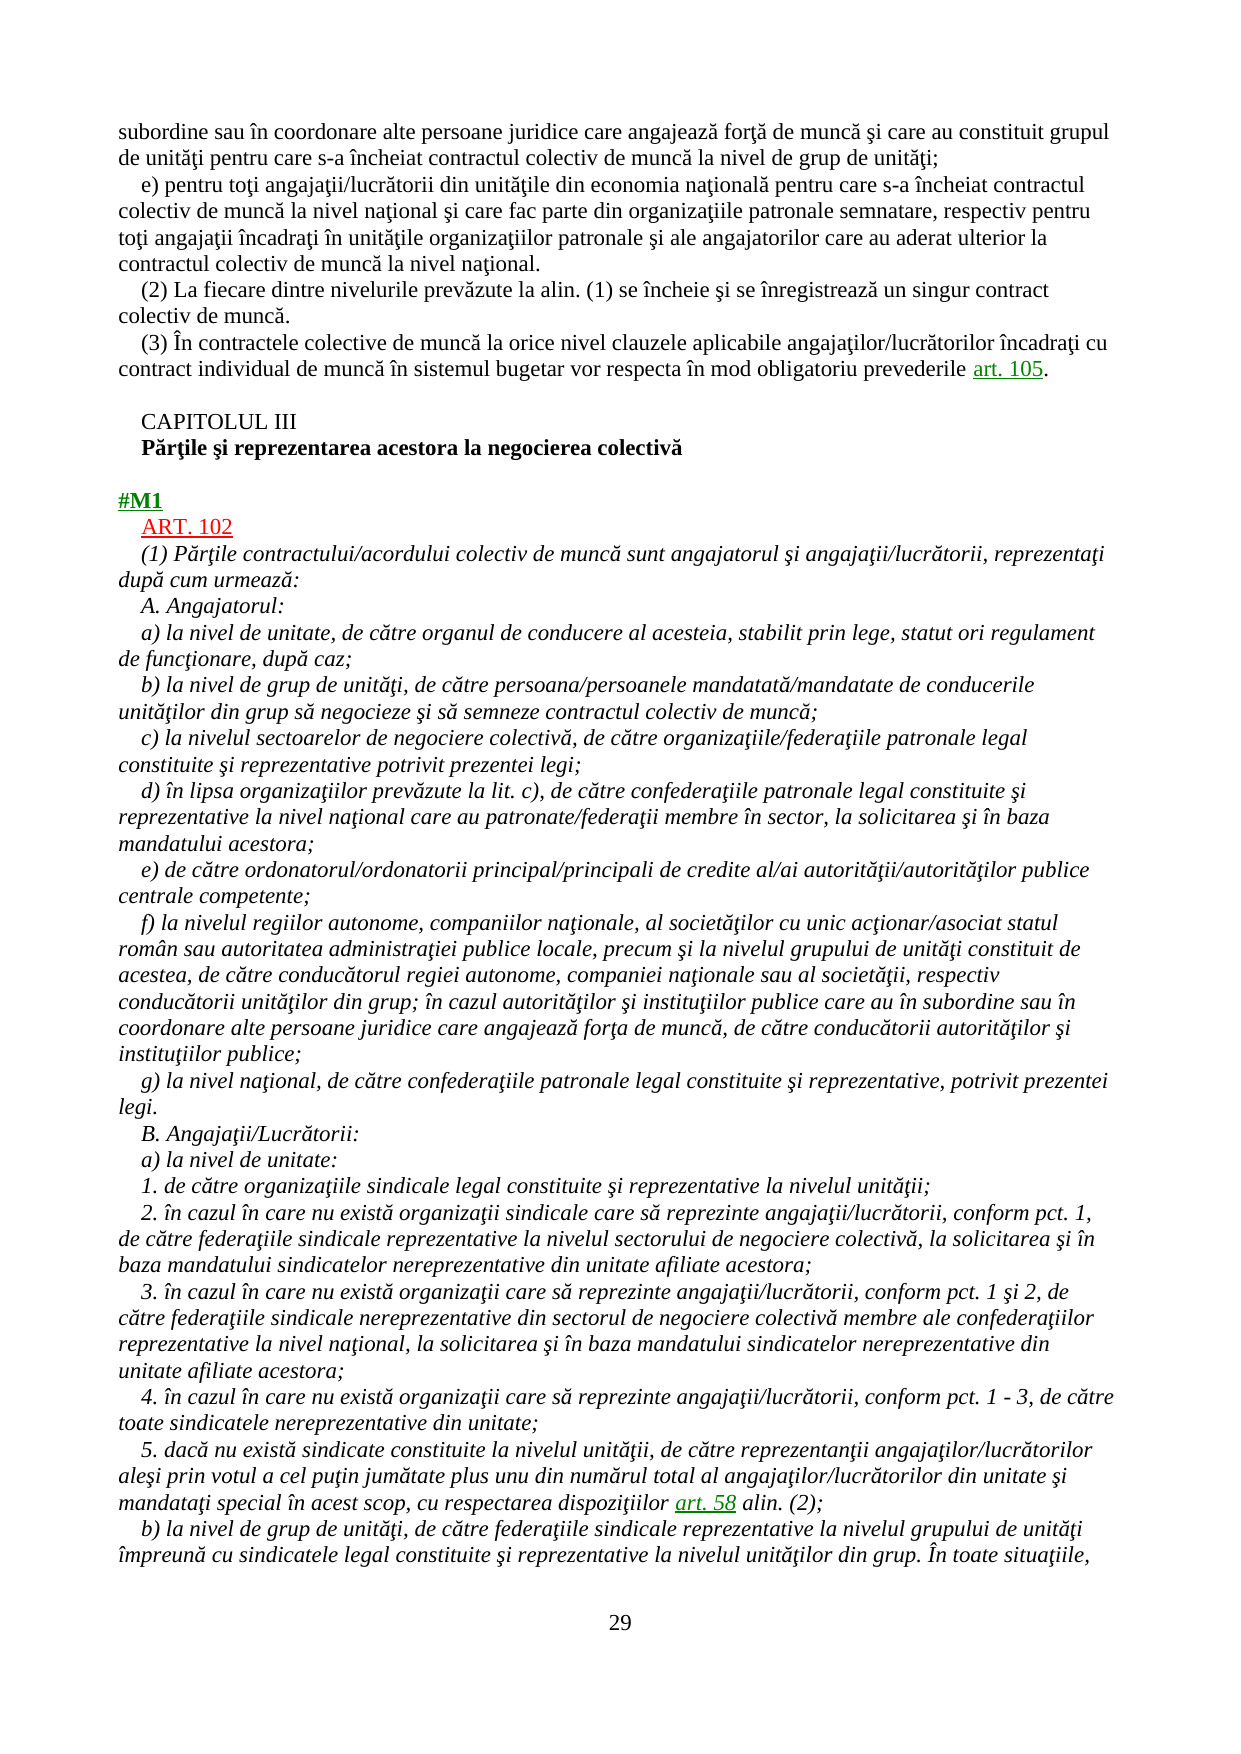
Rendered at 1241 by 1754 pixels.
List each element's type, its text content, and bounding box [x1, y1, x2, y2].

text 2. în cazul în care nu există organizaţii sindicale care să reprezinte angajaţii/lucrătorii, conform pct. 1, de către federaţiile sindicale reprezentative la nivelul sectorului de negociere colectivă, la solicitarea şi în baza mandatului sindicatelor nereprezentative din unitate afiliate acestora; [118, 1199, 1122, 1278]
text e) pentru toţi angajaţii/lucrătorii din unităţile din economia naţională pentru care s-a încheiat contractul colectiv de muncă la nivel naţional şi care fac parte din organizaţiile patronale semnatare, respectiv pentru toţi angajaţii încadraţi în unităţile organizaţiilor patronale şi ale angajatorilor care au aderat ulterior la contractul colectiv de muncă la nivel naţional. [118, 171, 1122, 276]
text 4. în cazul în care nu există organizaţii care să reprezinte angajaţii/lucrătorii, conform pct. 1 - 3, de către toate sindicatele nereprezentative din unitate; [118, 1383, 1122, 1436]
text (3) În contractele colective de muncă la orice nivel clauzele aplicabile angajaţilor/lucrătorilor încadraţi cu contract individual de muncă în sistemul bugetar vor respecta în mod obligatoriu prevederile art. 105. [118, 329, 1122, 382]
text e) de către ordonatorul/ordonatorii principal/principali de credite al/ai autorităţii/autorităţilor publice centrale competente; [118, 856, 1122, 909]
text 3. în cazul în care nu există organizaţii care să reprezinte angajaţii/lucrătorii, conform pct. 1 şi 2, de către federaţiile sindicale nereprezentative din sectorul de negociere colectivă membre ale confederaţiilor reprezentative la nivel naţional, la solicitarea şi în baza mandatului sindicatelor nereprezentative din unitate afiliate acestora; [118, 1278, 1122, 1383]
text (1) Părţile contractului/acordului colectiv de muncă sunt angajatorul şi angajaţii/lucrătorii, reprezentaţi după cum urmează: [118, 540, 1122, 592]
text B. Angajaţii/Lucrătorii: [118, 1119, 1122, 1146]
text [118, 118, 1122, 171]
text #M1 [118, 487, 1122, 513]
text 5. dacă nu există sindicate constituite la nivelul unităţii, de către reprezentanţii angajaţilor/lucrătorilor aleşi prin votul a cel puţin jumătate plus unu din numărul total al angajaţilor/lucrătorilor din unitate şi mandataţi special în acest scop, cu respectarea dispoziţiilor art. 58 alin. (2); [118, 1436, 1122, 1515]
text f) la nivelul regiilor autonome, companiilor naţionale, al societăţilor cu unic acţionar/asociat statul român sau autoritatea administraţiei publice locale, precum şi la nivelul grupului de unităţi constituit de acestea, de către conducătorul regiei autonome, companiei naţionale sau al societăţii, respectiv conducătorii unităţilor din grup; în cazul autorităţilor şi instituţiilor publice care au în subordine sau în coordonare alte persoane juridice care angajează forţa de muncă, de către conducătorii autorităţilor şi instituţiilor publice; [118, 909, 1122, 1067]
text b) la nivel de grup de unităţi, de către persoana/persoanele mandatată/mandatate de conducerile unităţilor din grup să negocieze şi să semneze contractul colectiv de muncă; [118, 672, 1122, 724]
text ART. 102 [118, 513, 1122, 540]
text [118, 1515, 1122, 1568]
text a) la nivel de unitate, de către organul de conducere al acesteia, stabilit prin lege, statut ori regulament de funcţionare, după caz; [118, 619, 1122, 672]
text 1. de către organizaţiile sindicale legal constituite şi reprezentative la nivelul unităţii; [118, 1172, 1122, 1199]
text g) la nivel naţional, de către confederaţiile patronale legal constituite şi reprezentative, potrivit prezentei legi. [118, 1067, 1122, 1119]
text a) la nivel de unitate: [118, 1146, 1122, 1172]
text A. Angajatorul: [118, 592, 1122, 619]
text CAPITOLUL III [118, 408, 1122, 434]
text d) în lipsa organizaţiilor prevăzute la lit. c), de către confederaţiile patronale legal constituite şi reprezentative la nivel naţional care au patronate/federaţii membre în sector, la solicitarea şi în baza mandatului acestora; [118, 777, 1122, 856]
text Părţile şi reprezentarea acestora la negocierea colectivă [118, 434, 1122, 461]
text (2) La fiecare dintre nivelurile prevăzute la alin. (1) se încheie şi se înregistrează un singur contract colectiv de muncă. [118, 276, 1122, 329]
text c) la nivelul sectoarelor de negociere colectivă, de către organizaţiile/federaţiile patronale legal constituite şi reprezentative potrivit prezentei legi; [118, 724, 1122, 777]
